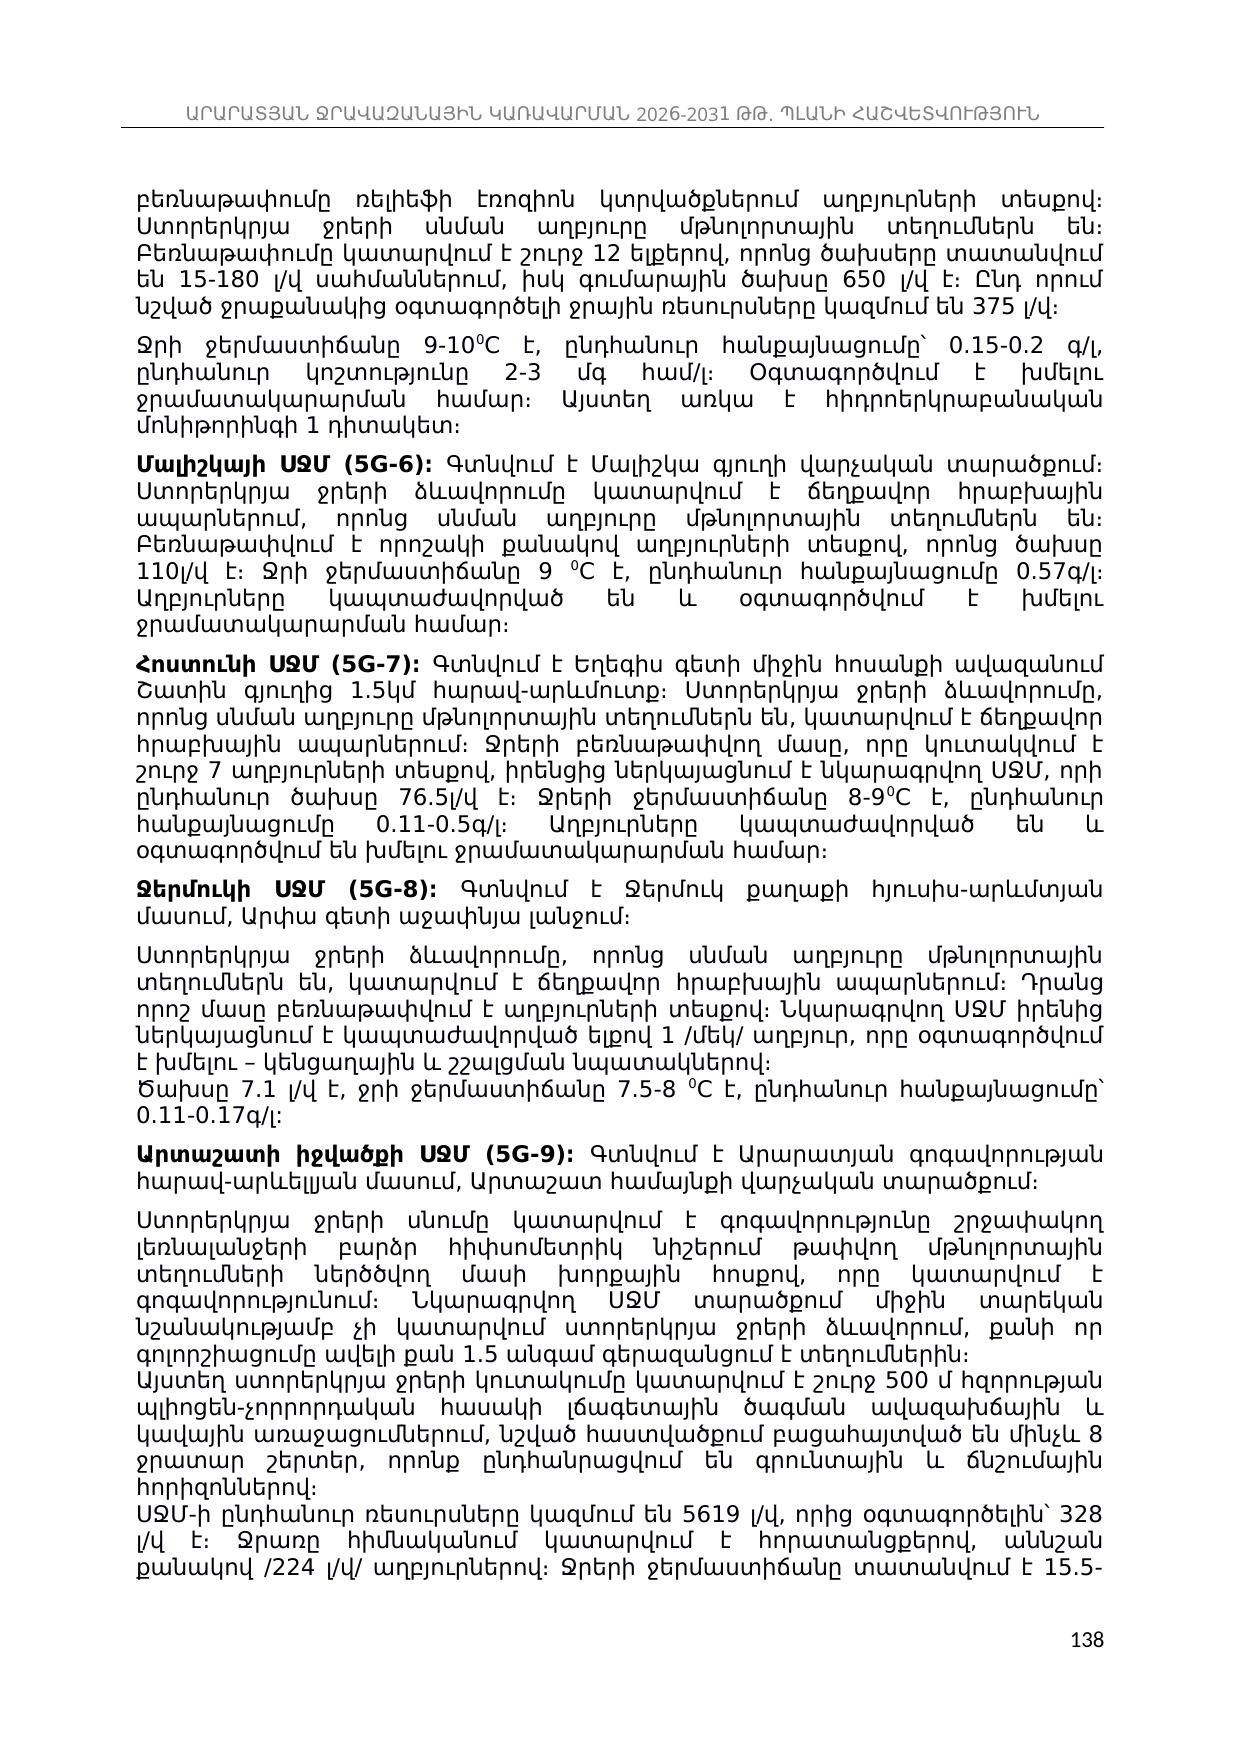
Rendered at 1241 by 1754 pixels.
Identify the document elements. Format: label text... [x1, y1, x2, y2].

text Մալիշկայի ՍՋՄ (5G-6)։ Գտնվում է Մալիշկա գյուղի վարչական տարածքում։ Ստորերկրյա ջրերի ձևավորումը կատարվում է ճեղքավոր հրաբխային ապարներում, որոնց սնման աղբյուրը մթնոլորտային տեղումներն են։ Բեռնաթափվում է որոշակի քանակով աղբյուրների տեսքով, որոնց ծախսը 110լ/վ է։ Ջրի ջերմաստիճանը 9 0C է, ընդհանուր հանքայնացումը 0.57գ/լ։ Աղբյուրները կապտաժավորված են և օգտագործվում է խմելու ջրամատակարարման համար։ [136, 452, 1104, 638]
list Այստեղ ստորերկրյա ջրերի կուտակումը կատարվում է շուրջ 500 մ հզորության պլիոցեն-չորրորդական հասակի լճագետային ծագման ավազախճային և կավային առաջացումներում, նշված հաստվածքում բացահայտված են մինչև 8 ջրատար շերտեր, որոնք ընդհանրացվում են գրունտային և ճնշումային հորիզոններով։ [136, 1367, 1104, 1501]
list Ջրի ջերմաստիճանը 9-100C է, ընդհանուր հանքայնացումը՝ 0.15-0.2 գ/լ, ընդհանուր կոշտությունը 2-3 մգ համ/լ։ Օգտագործվում է խմելու ջրամատակարարման համար։ Այստեղ առկա է հիդրոերկրաբանական մոնիթորինգի 1 դիտակետ։ [136, 332, 1104, 439]
text Ջերմուկի ՍՋՄ (5G-8)։ Գտնվում է Ջերմուկ քաղաքի հյուսիս-արևմտյան մասում, Արփա գետի աջափնյա լանջում։ [136, 877, 1104, 930]
text Հոստունի ՍՋՄ (5G-7)։ Գտնվում է Եղեգիս գետի միջին հոսանքի ավազանում Շատին գյուղից 1.5կմ հարավ-արևմուտք։ Ստորերկրյա ջրերի ձևավորումը, որոնց սնման աղբյուրը մթնոլորտային տեղումներն են, կատարվում է ճեղքավոր հրաբխային ապարներում։ Ջրերի բեռնաթափվող մասը, որը կուտակվում է շուրջ 7 աղբյուրների տեսքով, իրենցից ներկայացնում է նկարագրվող ՍՋՄ, որի ընդհանուր ծախսը 76.5լ/վ է։ Ջրերի ջերմաստիճանը 8-90C է, ընդհանուր հանքայնացումը 0.11-0.5գ/լ։ Աղբյուրները կապտաժավորված են և օգտագործվում են խմելու ջրամատակարարման համար։ [136, 651, 1104, 864]
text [136, 187, 1104, 320]
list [136, 1501, 1104, 1581]
list Ստորերկրյա ջրերի սնումը կատարվում է գոգավորությունը շրջափակող լեռնալանջերի բարձր հիփսոմետրիկ նիշերում թափվող մթնոլորտային տեղումների ներծծվող մասի խորքային հոսքով, որը կատարվում է գոգավորությունում։ Նկարագրվող ՍՋՄ տարածքում միջին տարեկան նշանակությամբ չի կատարվում ստորերկրյա ջրերի ձևավորում, քանի որ գոլորշիացումը ավելի քան 1.5 անգամ գերազանցում է տեղումներին։ [136, 1207, 1104, 1367]
list Ծախսը 7.1 լ/վ է, ջրի ջերմաստիճանը 7.5-8 0C է, ընդհանուր հանքայնացումը՝ 0.11-0.17գ/լ: [136, 1076, 1104, 1129]
list Ստորերկրյա ջրերի ձևավորումը, որոնց սնման աղբյուրը մթնոլորտային տեղումներն են, կատարվում է ճեղքավոր հրաբխային ապարներում։ Դրանց որոշ մասը բեռնաթափվում է աղբյուրների տեսքով։ Նկարագրվող ՍՋՄ իրենից ներկայացնում է կապտաժավորված ելքով 1 /մեկ/ աղբյուր, որը օգտագործվում է խմելու – կենցաղային և շշալցման նպատակներով։ [136, 942, 1104, 1076]
text Արտաշատի իջվածքի ՍՋՄ (5G-9)։ Գտնվում է Արարատյան գոգավորության հարավ-արևելլյան մասում, Արտաշատ համայնքի վարչական տարածքում։ [136, 1142, 1104, 1195]
